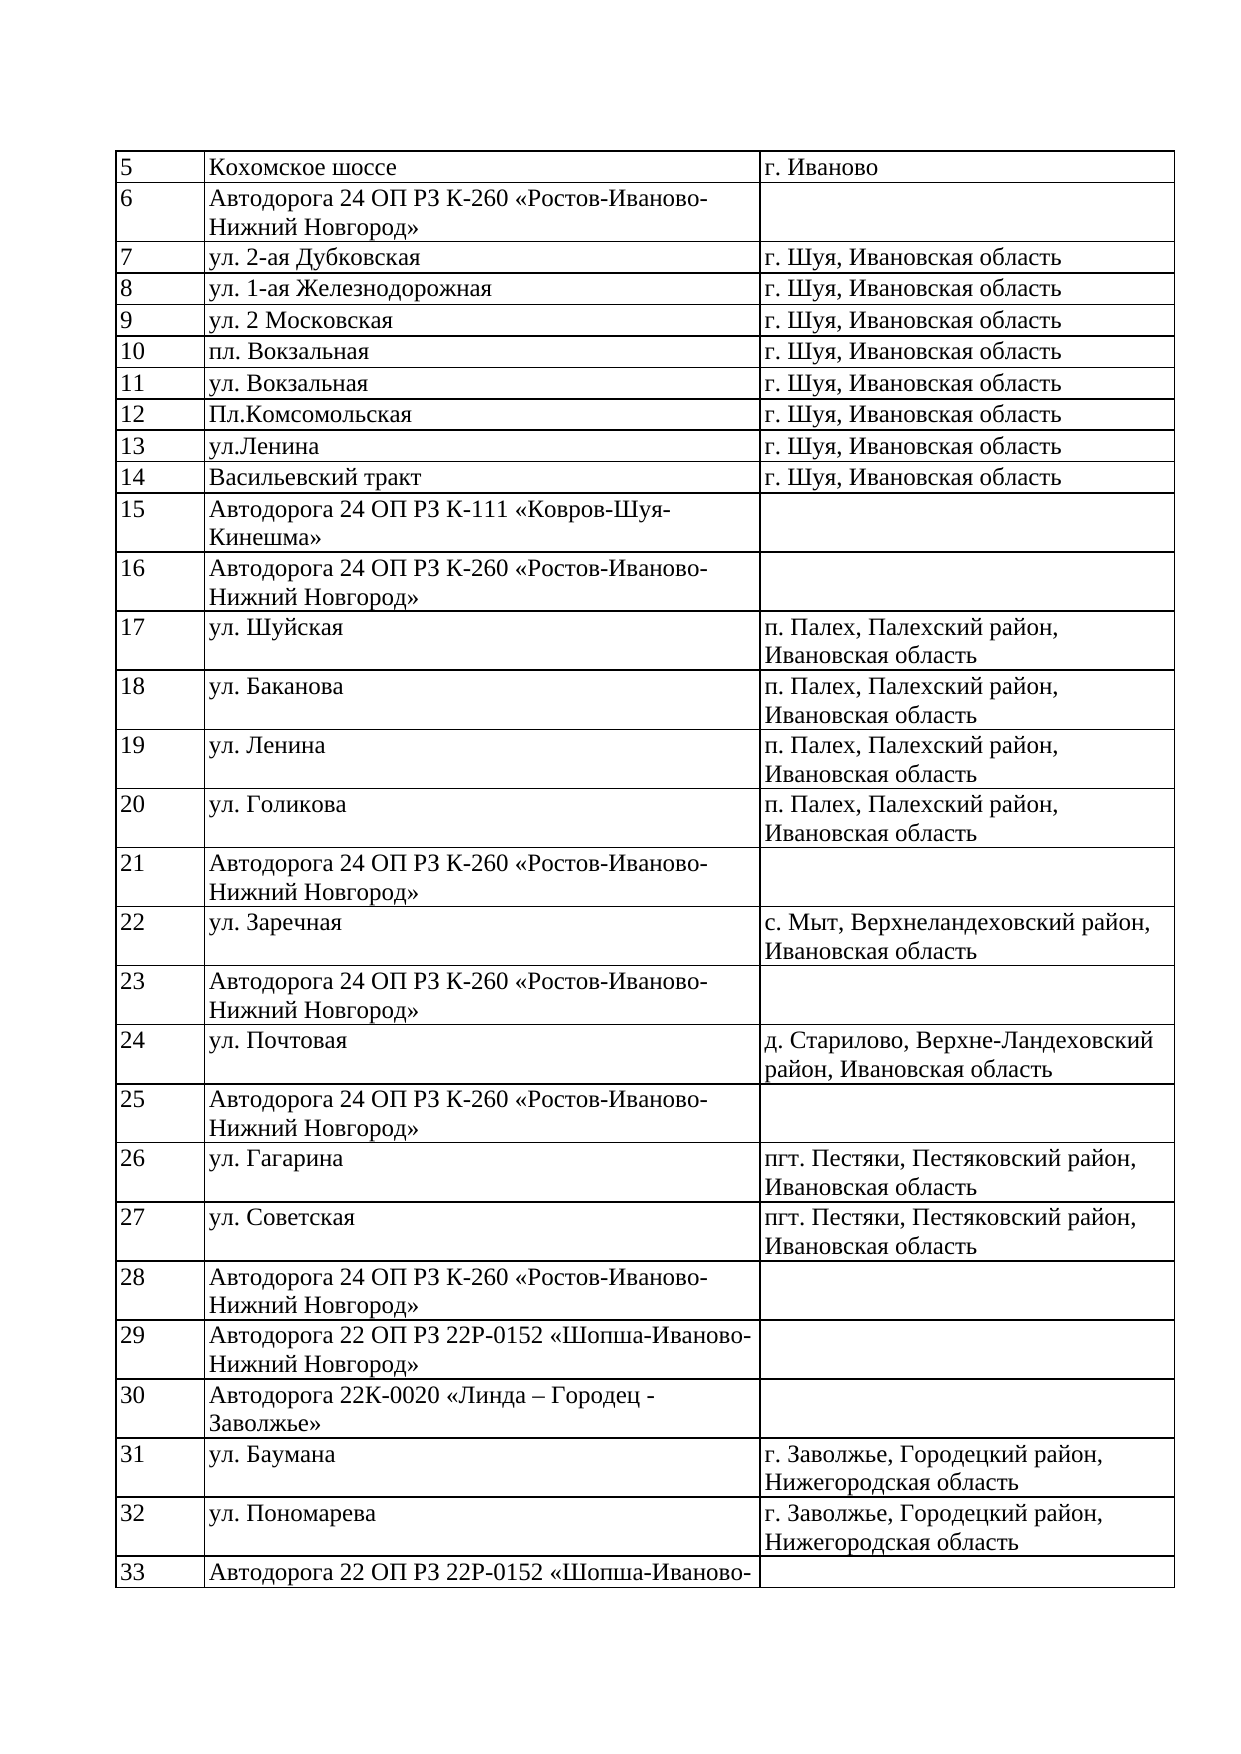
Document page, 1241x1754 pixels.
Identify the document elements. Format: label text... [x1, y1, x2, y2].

table_cell г. Шуя, Ивановская область [761, 305, 1174, 335]
table_cell г. Заволжье, Городецкий район, Нижегородская область [761, 1498, 1174, 1555]
table_cell 31 [117, 1439, 204, 1496]
table_cell ул. Советская [205, 1203, 759, 1260]
table_cell [761, 1380, 1174, 1437]
table_cell Автодорога 22 ОП РЗ 22Р-0152 «Шопша-Иваново-Нижний Новгород» [205, 1321, 759, 1378]
table_cell [761, 494, 1174, 551]
table_cell Кохомское шоссе [205, 152, 759, 181]
table_cell 27 [117, 1203, 204, 1260]
table_cell [761, 553, 1174, 610]
table_cell 20 [117, 789, 204, 847]
table_cell [761, 1557, 1174, 1587]
table_cell 22 [117, 907, 204, 965]
table_cell 16 [117, 553, 204, 610]
table_cell 14 [117, 462, 204, 492]
table_cell ул. Пономарева [205, 1498, 759, 1555]
table_cell Пл.Комсомольская [205, 400, 759, 429]
table_cell 25 [117, 1085, 204, 1142]
table_cell Автодорога 24 ОП РЗ К-260 «Ростов-Иваново-Нижний Новгород» [205, 553, 759, 610]
table_cell г. Шуя, Ивановская область [761, 368, 1174, 398]
table_cell 32 [117, 1498, 204, 1555]
table_cell г. Шуя, Ивановская область [761, 400, 1174, 429]
table_cell Автодорога 22К-0020 «Линда – Городец - Заволжье» [205, 1380, 759, 1437]
table_cell ул. Баумана [205, 1439, 759, 1496]
table_cell Автодорога 24 ОП РЗ К-260 «Ростов-Иваново-Нижний Новгород» [205, 1262, 759, 1319]
table_cell 28 [117, 1262, 204, 1319]
table_cell 26 [117, 1143, 204, 1201]
table_cell [761, 1321, 1174, 1378]
table_cell 5 [117, 152, 204, 181]
table_cell Васильевский тракт [205, 462, 759, 492]
table_cell ул.Ленина [205, 431, 759, 461]
table_cell д. Старилово, Верхне-Ландеховский район, Ивановская область [761, 1025, 1174, 1083]
table_cell ул. 2 Московская [205, 305, 759, 335]
table_cell пл. Вокзальная [205, 337, 759, 366]
table_cell ул. Гагарина [205, 1143, 759, 1201]
table_cell 17 [117, 612, 204, 669]
table_cell 23 [117, 966, 204, 1024]
table_cell п. Палех, Палехский район, Ивановская область [761, 612, 1174, 669]
table_cell ул. Шуйская [205, 612, 759, 669]
table_cell ул. Баканова [205, 671, 759, 728]
table_cell 11 [117, 368, 204, 398]
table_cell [205, 1557, 759, 1587]
table_cell 6 [117, 183, 204, 241]
table_cell 19 [117, 730, 204, 787]
table_cell 21 [117, 848, 204, 906]
table_cell 24 [117, 1025, 204, 1083]
table_cell г. Шуя, Ивановская область [761, 462, 1174, 492]
table_cell Автодорога 24 ОП РЗ К-260 «Ростов-Иваново-Нижний Новгород» [205, 183, 759, 241]
table_cell 8 [117, 274, 204, 303]
table_cell ул. Вокзальная [205, 368, 759, 398]
table_cell г. Шуя, Ивановская область [761, 431, 1174, 461]
table_cell г. Шуя, Ивановская область [761, 337, 1174, 366]
table_cell 15 [117, 494, 204, 551]
table_cell 9 [117, 305, 204, 335]
table_cell ул. 2-ая Дубковская [205, 242, 759, 272]
table_cell [761, 1085, 1174, 1142]
table_cell 10 [117, 337, 204, 366]
table_cell ул. 1-ая Железнодорожная [205, 274, 759, 303]
table_cell 18 [117, 671, 204, 728]
table_cell 7 [117, 242, 204, 272]
table_cell [761, 1262, 1174, 1319]
table_cell 29 [117, 1321, 204, 1378]
table_cell Автодорога 24 ОП РЗ К-260 «Ростов-Иваново-Нижний Новгород» [205, 966, 759, 1024]
table_cell Автодорога 24 ОП РЗ К-260 «Ростов-Иваново-Нижний Новгород» [205, 848, 759, 906]
table_cell ул. Заречная [205, 907, 759, 965]
table_cell п. Палех, Палехский район, Ивановская область [761, 671, 1174, 728]
table_cell [761, 183, 1174, 241]
table_cell пгт. Пестяки, Пестяковский район, Ивановская область [761, 1143, 1174, 1201]
table_cell Автодорога 24 ОП РЗ К-260 «Ростов-Иваново-Нижний Новгород» [205, 1085, 759, 1142]
table_cell 13 [117, 431, 204, 461]
table_cell ул. Почтовая [205, 1025, 759, 1083]
table_cell 30 [117, 1380, 204, 1437]
table_cell [761, 966, 1174, 1024]
table_cell [761, 848, 1174, 906]
table_cell г. Шуя, Ивановская область [761, 242, 1174, 272]
table_cell 33 [117, 1557, 204, 1587]
table_cell с. Мыт, Верхнеландеховский район, Ивановская область [761, 907, 1174, 965]
table_cell г. Иваново [761, 152, 1174, 181]
table_cell ул. Голикова [205, 789, 759, 847]
table_cell г. Заволжье, Городецкий район, Нижегородская область [761, 1439, 1174, 1496]
table_cell Автодорога 24 ОП РЗ К-111 «Ковров-Шуя-Кинешма» [205, 494, 759, 551]
table_cell 12 [117, 400, 204, 429]
table_cell г. Шуя, Ивановская область [761, 274, 1174, 303]
table_cell ул. Ленина [205, 730, 759, 787]
table_cell п. Палех, Палехский район, Ивановская область [761, 730, 1174, 787]
table_cell п. Палех, Палехский район, Ивановская область [761, 789, 1174, 847]
table_cell пгт. Пестяки, Пестяковский район, Ивановская область [761, 1203, 1174, 1260]
